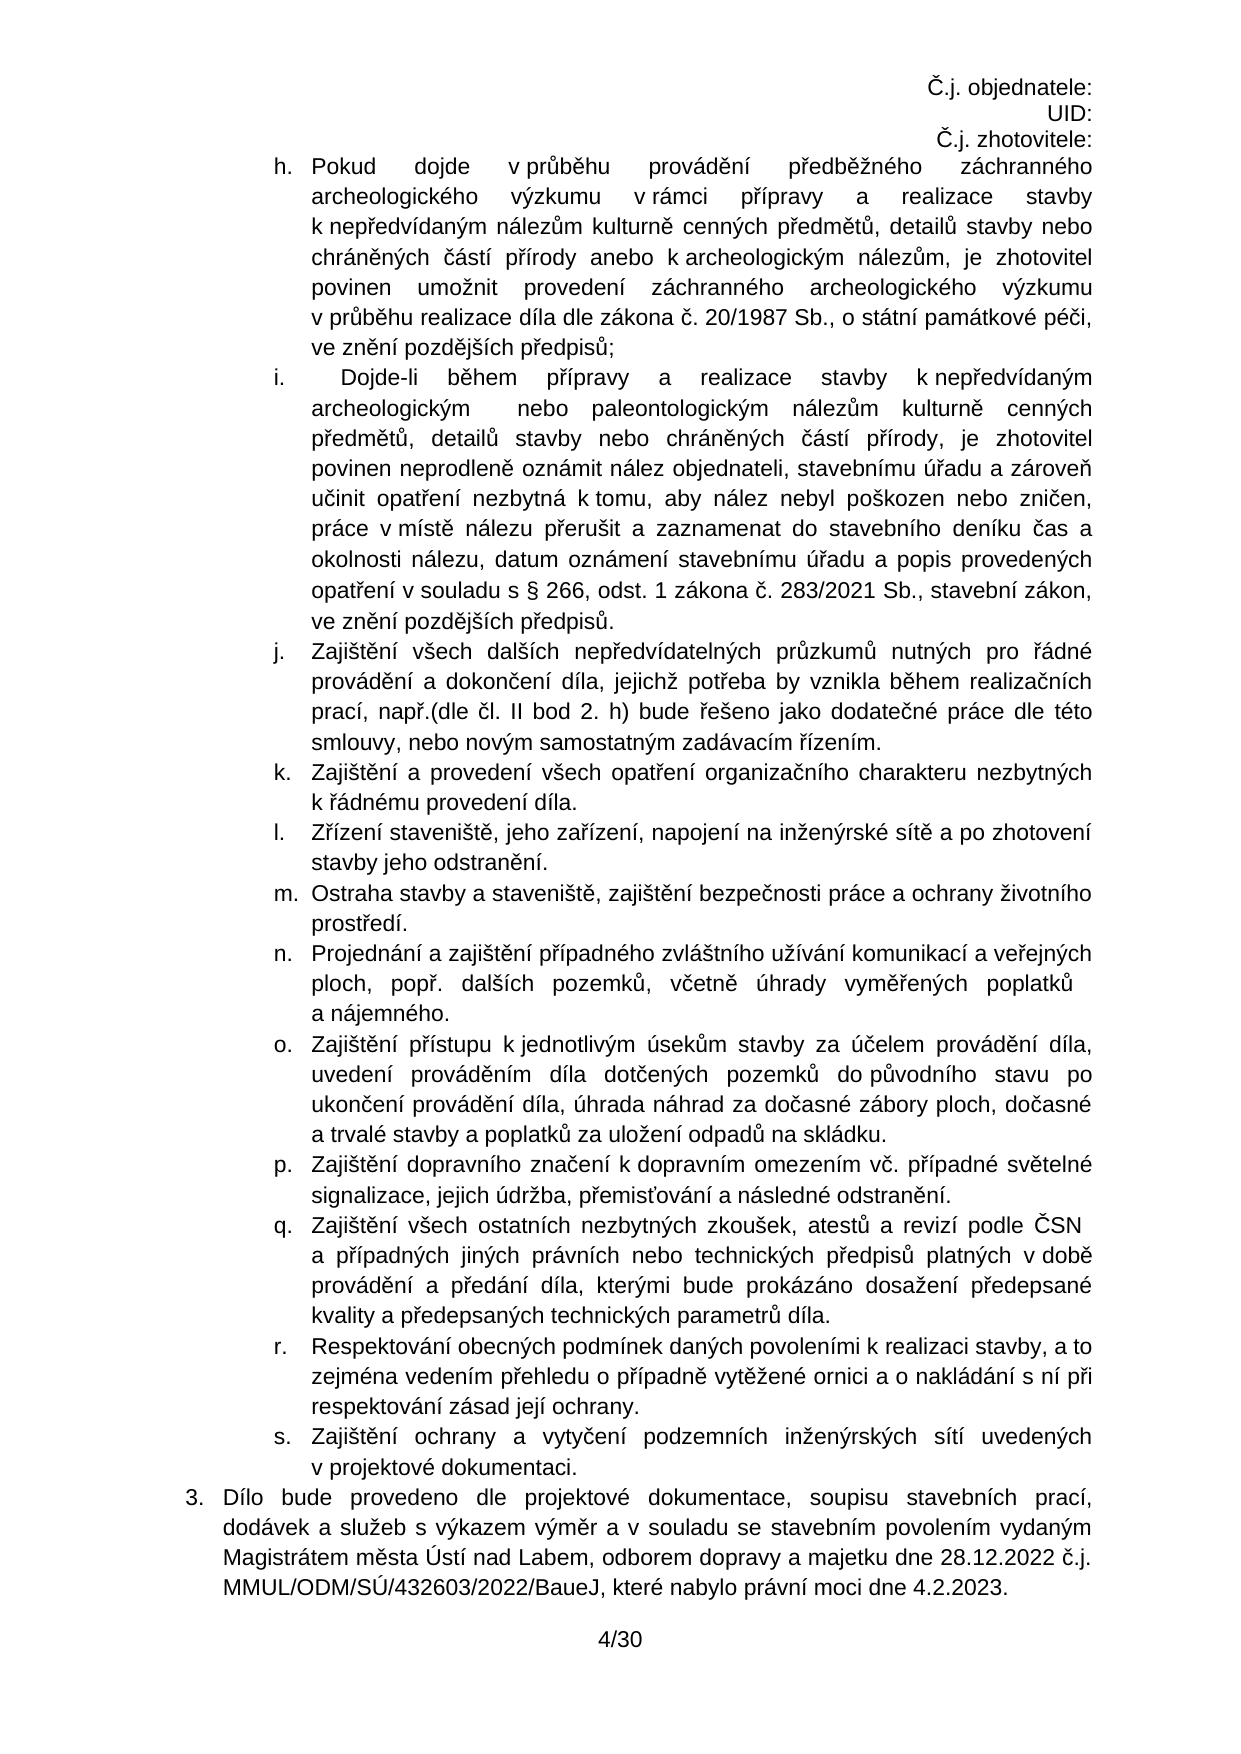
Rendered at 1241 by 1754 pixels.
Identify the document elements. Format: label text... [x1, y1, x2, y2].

list Zajištění dopravního značení k dopravním omezením vč. případné světelné signalizace, jejich údržba, přemisťování a následné odstranění. [274, 1151, 1093, 1208]
list Zřízení staveniště, jeho zařízení, napojení na inženýrské sítě a po zhotovení stavby jeho odstranění. [274, 819, 1093, 876]
list Dílo bude provedeno dle projektové dokumentace, soupisu stavebních prací, dodávek a služeb s výkazem výměr a v souladu se stavebním povolením vydaným Magistrátem města Ústí nad Labem, odborem dopravy a majetku dne 28.12.2022 č.j. MMUL/ODM/SÚ/432603/2022/BaueJ, které nabylo právní moci dne 4.2.2023. [185, 1484, 1093, 1601]
list Pokud dojde v průběhu provádění předběžného záchranného archeologického výzkumu v rámci přípravy a realizace stavby k nepředvídaným nálezům kulturně cenných předmětů, detailů stavby nebo chráněných částí přírody anebo k archeologickým nálezům, je zhotovitel povinen umožnit provedení záchranného archeologického výzkumu v průběhu realizace díla dle zákona č. 20/1987 Sb., o státní památkové péči, ve znění pozdějších předpisů; [274, 153, 1093, 360]
list Projednání a zajištění případného zvláštního užívání komunikací a veřejných ploch, popř. dalších pozemků, včetně úhrady vyměřených poplatků a nájemného. [274, 940, 1093, 1027]
list Ostraha stavby a staveniště, zajištění bezpečnosti práce a ochrany životního prostředí. [274, 879, 1093, 936]
list Respektování obecných podmínek daných povoleními k realizaci stavby, a to zejména vedením přehledu o případně vytěžené ornici a o nakládání s ní při respektování zásad její ochrany. [274, 1333, 1093, 1419]
list Zajištění ochrany a vytyčení podzemních inženýrských sítí uvedených v projektové dokumentaci. [274, 1423, 1093, 1480]
list Zajištění a provedení všech opatření organizačního charakteru nezbytných k řádnému provedení díla. [274, 759, 1093, 815]
list Zajištění všech dalších nepředvídatelných průzkumů nutných pro řádné provádění a dokončení díla, jejichž potřeba by vznikla během realizačních prací, např.(dle čl. II bod 2. h) bude řešeno jako dodatečné práce dle této smlouvy, nebo novým samostatným zadávacím řízením. [274, 638, 1093, 755]
list Dojde-li během přípravy a realizace stavby k nepředvídaným archeologickým nebo paleontologickým nálezům kulturně cenných předmětů, detailů stavby nebo chráněných částí přírody, je zhotovitel povinen neprodleně oznámit nález objednateli, stavebnímu úřadu a zároveň učinit opatření nezbytná k tomu, aby nález nebyl poškozen nebo zničen, práce v místě nálezu přerušit a zaznamenat do stavebního deníku čas a okolnosti nálezu, datum oznámení stavebnímu úřadu a popis provedených opatření v souladu s § 266, odst. 1 zákona č. 283/2021 Sb., stavební zákon, ve znění pozdějších předpisů. [274, 364, 1093, 634]
list Zajištění všech ostatních nezbytných zkoušek, atestů a revizí podle ČSN a případných jiných právních nebo technických předpisů platných v době provádění a předání díla, kterými bude prokázáno dosažení předepsané kvality a předepsaných technických parametrů díla. [274, 1212, 1093, 1329]
list Zajištění přístupu k jednotlivým úsekům stavby za účelem provádění díla, uvedení prováděním díla dotčených pozemků do původního stavu po ukončení provádění díla, úhrada náhrad za dočasné zábory ploch, dočasné a trvalé stavby a poplatků za uložení odpadů na skládku. [274, 1031, 1093, 1147]
